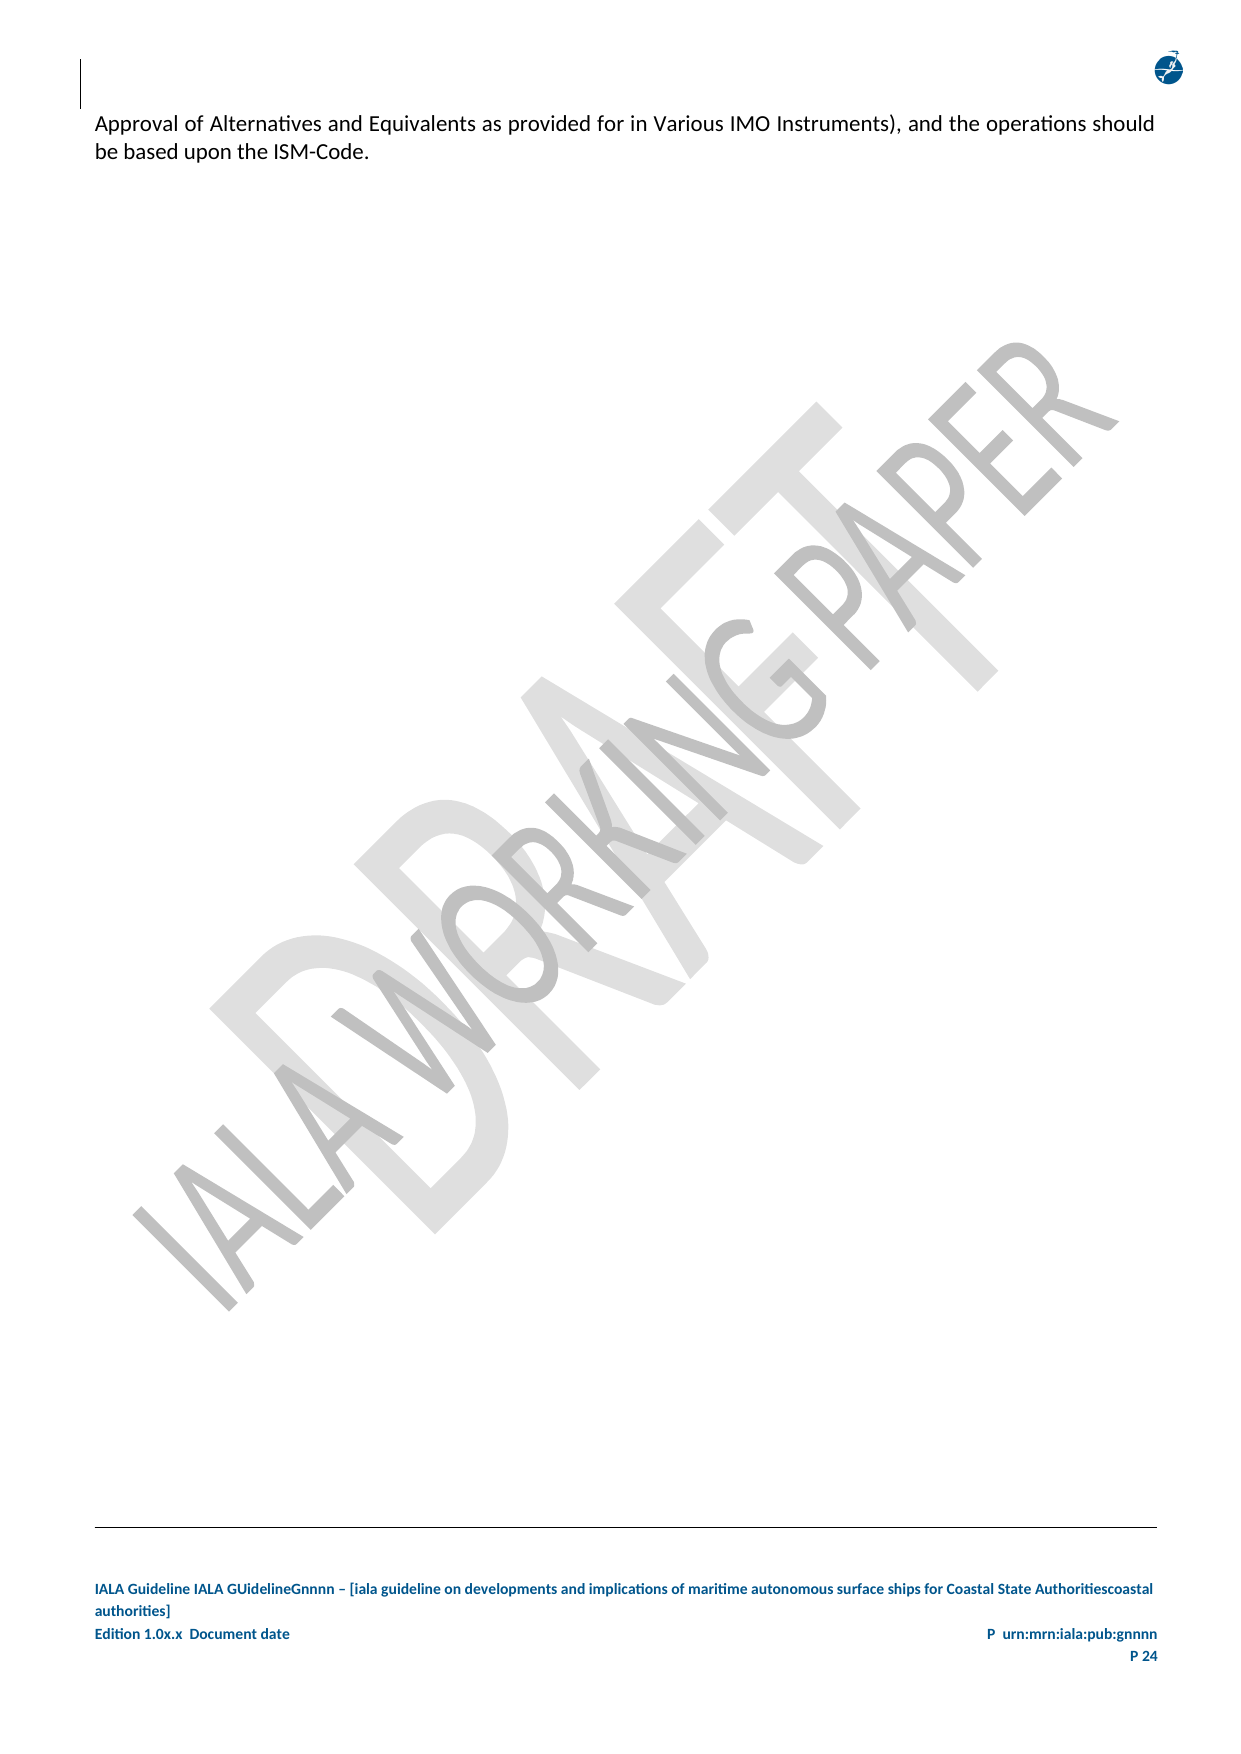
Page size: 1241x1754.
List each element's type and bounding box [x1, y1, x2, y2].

picture [1123, 0, 1241, 119]
text [94, 109, 1157, 165]
